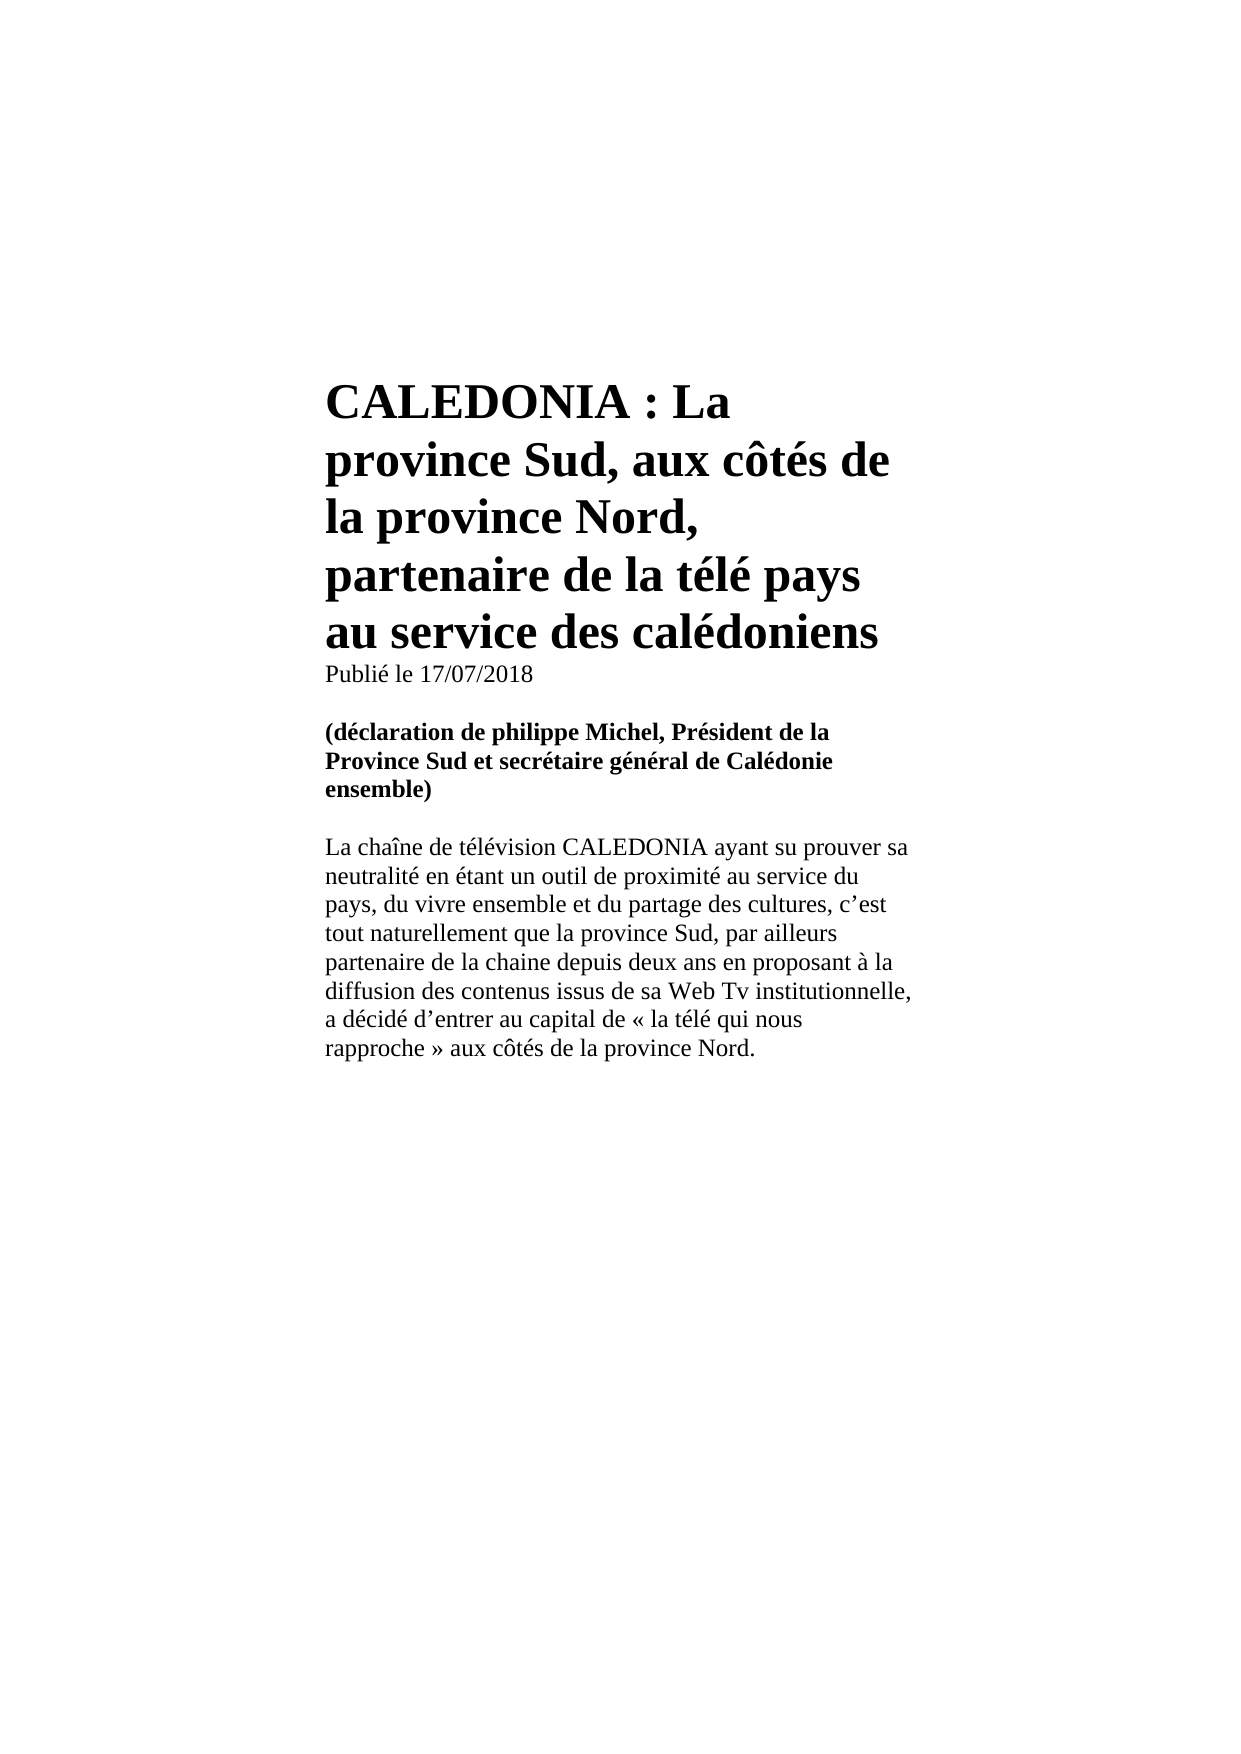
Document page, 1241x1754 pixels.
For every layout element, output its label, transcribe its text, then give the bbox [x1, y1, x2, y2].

text Publié le 17/07/2018 [325, 659, 915, 688]
text La chaîne de télévision CALEDONIA ayant su prouver sa neutralité en étant un outil de proximité au service du pays, du vivre ensemble et du partage des cultures, c’est tout naturellement que la province Sud, par ailleurs partenaire de la chaine depuis deux ans en proposant à la diffusion des contenus issus de sa Web Tv institutionnelle, a décidé d’entrer au capital de « la télé qui nous rapproche » aux côtés de la province Nord. [325, 832, 915, 1062]
text CALEDONIA : La province Sud, aux côtés de la province Nord, partenaire de la télé pays au service des calédoniens [325, 372, 915, 659]
text (déclaration de philippe Michel, Président de la Province Sud et secrétaire général de Calédonie ensemble) [325, 717, 915, 803]
